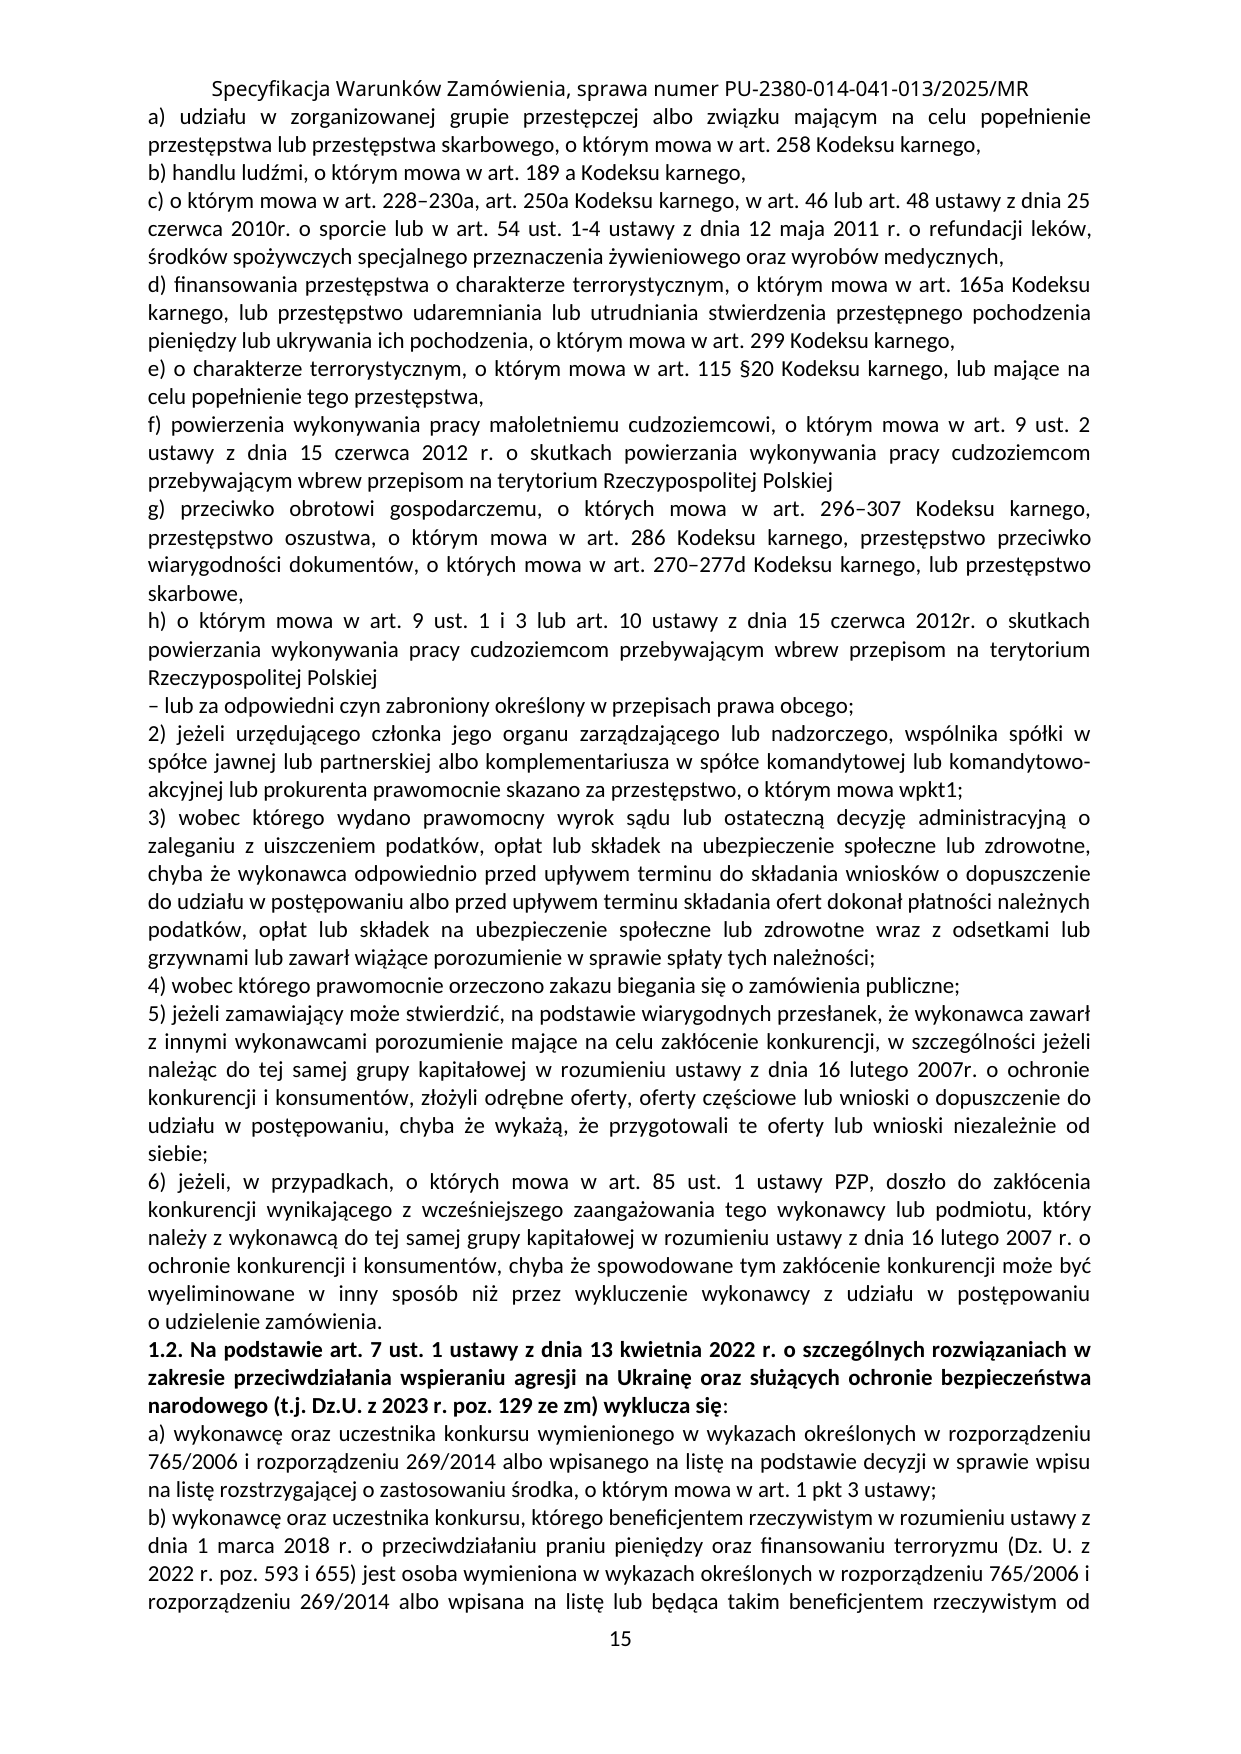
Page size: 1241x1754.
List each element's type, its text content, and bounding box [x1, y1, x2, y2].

text 6) jeżeli, w przypadkach, o których mowa w art. 85 ust. 1 ustawy PZP, doszło do zakłócenia konkurencji wynikającego z wcześniejszego zaangażowania tego wykonawcy lub podmiotu, który należy z wykonawcą do tej samej grupy kapitałowej w rozumieniu ustawy z dnia 16 lutego 2007 r. o ochronie konkurencji i konsumentów, chyba że spowodowane tym zakłócenie konkurencji może być wyeliminowane w inny sposób niż przez wykluczenie wykonawcy z udziału w postępowaniu o udzielenie zamówienia. [148, 1167, 1092, 1335]
text f) powierzenia wykonywania pracy małoletniemu cudzoziemcowi, o którym mowa w art. 9 ust. 2 ustawy z dnia 15 czerwca 2012 r. o skutkach powierzania wykonywania pracy cudzoziemcom przebywającym wbrew przepisom na terytorium Rzeczypospolitej Polskiej [148, 411, 1092, 494]
text c) o którym mowa w art. 228–230a, art. 250a Kodeksu karnego, w art. 46 lub art. 48 ustawy z dnia 25 czerwca 2010r. o sporcie lub w art. 54 ust. 1-4 ustawy z dnia 12 maja 2011 r. o refundacji leków, środków spożywczych specjalnego przeznaczenia żywieniowego oraz wyrobów medycznych, [148, 186, 1092, 270]
text h) o którym mowa w art. 9 ust. 1 i 3 lub art. 10 ustawy z dnia 15 czerwca 2012r. o skutkach powierzania wykonywania pracy cudzoziemcom przebywającym wbrew przepisom na terytorium Rzeczypospolitej Polskiej [148, 607, 1092, 691]
text b) handlu ludźmi, o którym mowa w art. 189 a Kodeksu karnego, [148, 158, 1092, 186]
text 2) jeżeli urzędującego członka jego organu zarządzającego lub nadzorczego, wspólnika spółki w spółce jawnej lub partnerskiej albo komplementariusza w spółce komandytowej lub komandytowo-akcyjnej lub prokurenta prawomocnie skazano za przestępstwo, o którym mowa wpkt1; [148, 719, 1092, 803]
text – lub za odpowiedni czyn zabroniony określony w przepisach prawa obcego; [148, 691, 1092, 719]
text e) o charakterze terrorystycznym, o którym mowa w art. 115 §20 Kodeksu karnego, lub mające na celu popełnienie tego przestępstwa, [148, 354, 1092, 411]
text a) udziału w zorganizowanej grupie przestępczej albo związku mającym na celu popełnienie przestępstwa lub przestępstwa skarbowego, o którym mowa w art. 258 Kodeksu karnego, [148, 102, 1092, 158]
text 1.2. Na podstawie art. 7 ust. 1 ustawy z dnia 13 kwietnia 2022 r. o szczególnych rozwiązaniach w zakresie przeciwdziałania wspieraniu agresji na Ukrainę oraz służących ochronie bezpieczeństwa narodowego (t.j. Dz.U. z 2023 r. poz. 129 ze zm) wyklucza się: [148, 1335, 1092, 1419]
text 3) wobec którego wydano prawomocny wyrok sądu lub ostateczną decyzję administracyjną o zaleganiu z uiszczeniem podatków, opłat lub składek na ubezpieczenie społeczne lub zdrowotne, chyba że wykonawca odpowiednio przed upływem terminu do składania wniosków o dopuszczenie do udziału w postępowaniu albo przed upływem terminu składania ofert dokonał płatności należnych podatków, opłat lub składek na ubezpieczenie społeczne lub zdrowotne wraz z odsetkami lub grzywnami lub zawarł wiążące porozumienie w sprawie spłaty tych należności; [148, 803, 1092, 971]
text 5) jeżeli zamawiający może stwierdzić, na podstawie wiarygodnych przesłanek, że wykonawca zawarł z innymi wykonawcami porozumienie mające na celu zakłócenie konkurencji, w szczególności jeżeli należąc do tej samej grupy kapitałowej w rozumieniu ustawy z dnia 16 lutego 2007r. o ochronie konkurencji i konsumentów, złożyli odrębne oferty, oferty częściowe lub wnioski o dopuszczenie do udziału w postępowaniu, chyba że wykażą, że przygotowali te oferty lub wnioski niezależnie od siebie; [148, 999, 1092, 1167]
text a) wykonawcę oraz uczestnika konkursu wymienionego w wykazach określonych w rozporządzeniu 765/2006 i rozporządzeniu 269/2014 albo wpisanego na listę na podstawie decyzji w sprawie wpisu na listę rozstrzygającej o zastosowaniu środka, o którym mowa w art. 1 pkt 3 ustawy; [148, 1419, 1092, 1503]
text 4) wobec którego prawomocnie orzeczono zakazu biegania się o zamówienia publiczne; [148, 971, 1092, 999]
text d) finansowania przestępstwa o charakterze terrorystycznym, o którym mowa w art. 165a Kodeksu karnego, lub przestępstwo udaremniania lub utrudniania stwierdzenia przestępnego pochodzenia pieniędzy lub ukrywania ich pochodzenia, o którym mowa w art. 299 Kodeksu karnego, [148, 270, 1092, 354]
text g) przeciwko obrotowi gospodarczemu, o których mowa w art. 296–307 Kodeksu karnego, przestępstwo oszustwa, o którym mowa w art. 286 Kodeksu karnego, przestępstwo przeciwko wiarygodności dokumentów, o których mowa w art. 270–277d Kodeksu karnego, lub przestępstwo skarbowe, [148, 494, 1092, 607]
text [148, 1503, 1092, 1615]
